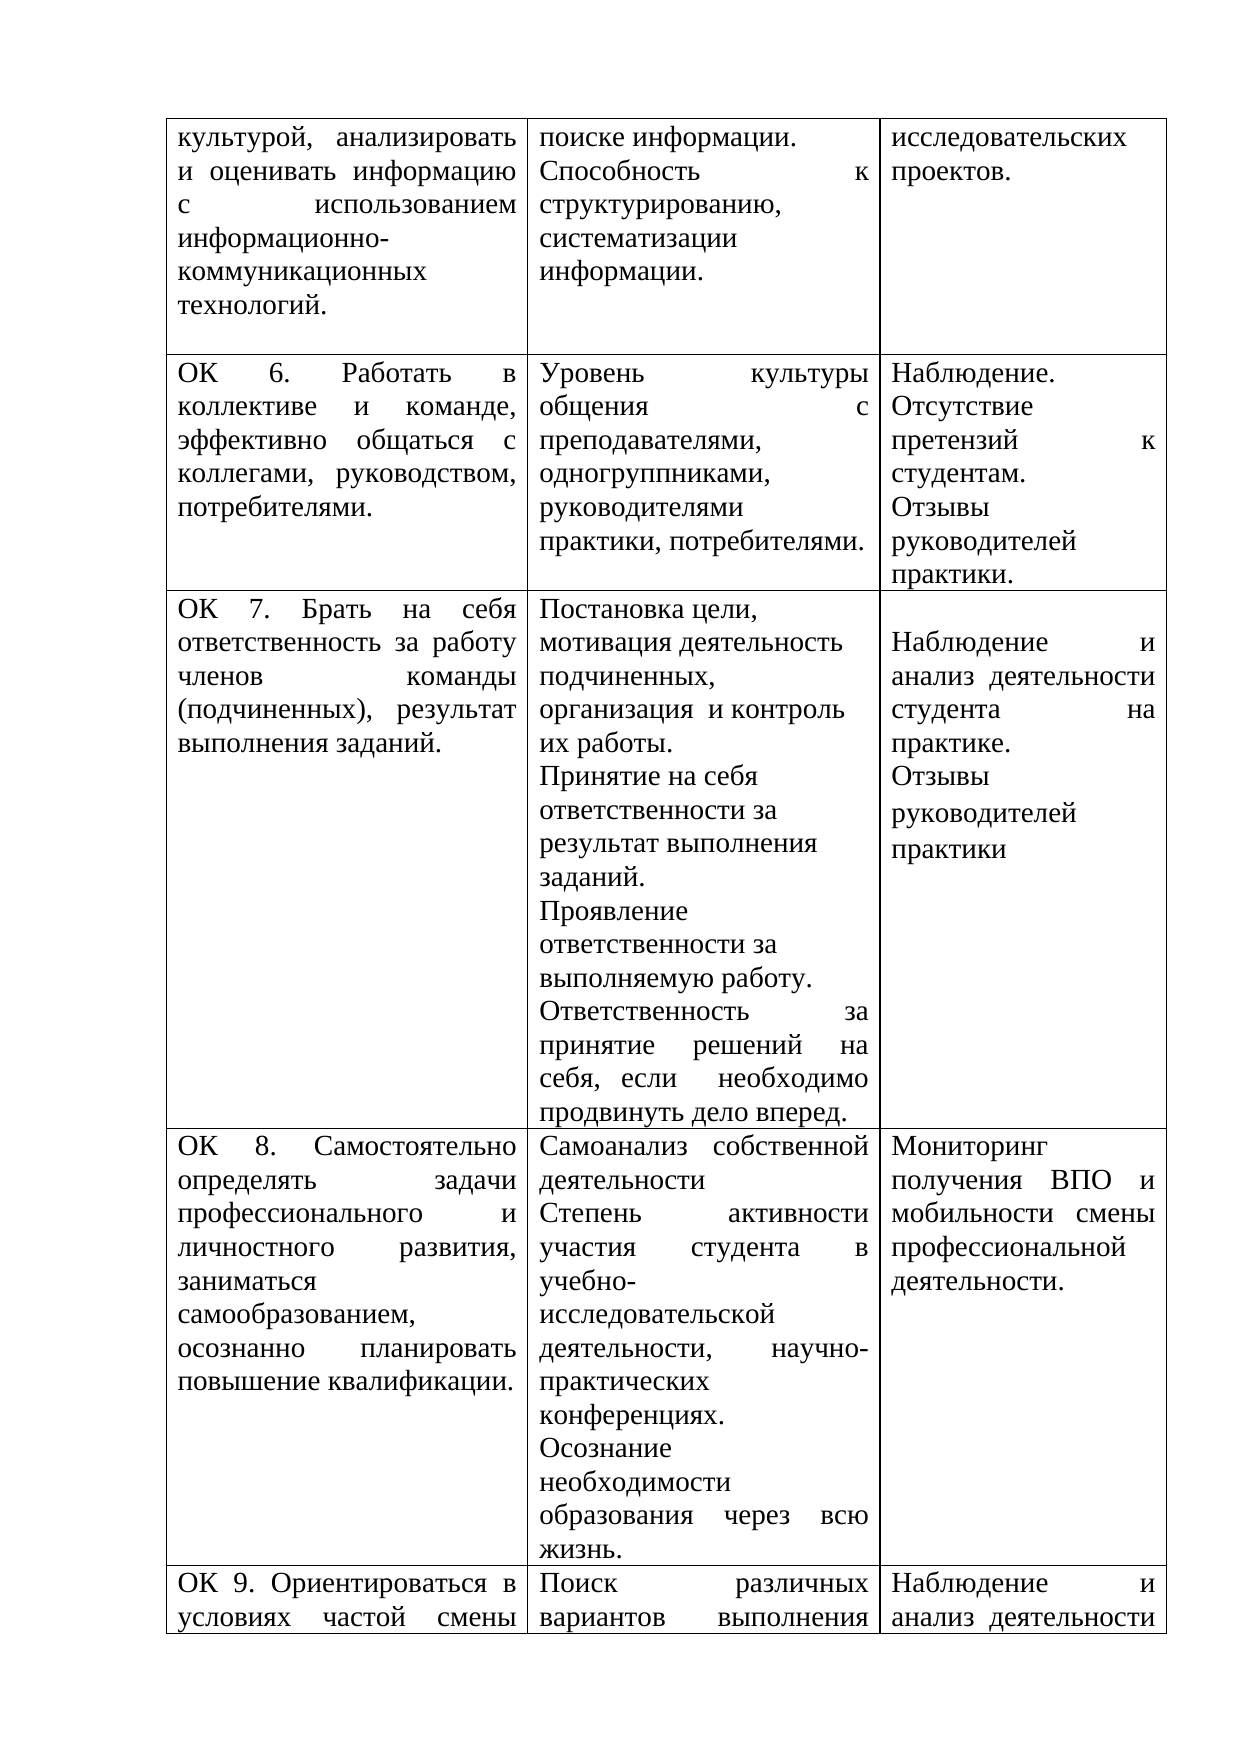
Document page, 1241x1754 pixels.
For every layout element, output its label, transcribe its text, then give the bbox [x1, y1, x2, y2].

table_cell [167, 119, 527, 354]
table_cell Постановка цели, мотивация деятельность подчиненных, организация и контроль их работы. Принятие на себя ответственности за результат выполнения заданий. Проявление ответственности за выполняемую работу. Ответственность за принятие решений на себя, если необходимо продвинуть дело вперед. [528, 591, 879, 1127]
table_cell Наблюдение и анализ деятельности студента на практике. Отзывы руководителей практики [881, 591, 1166, 1127]
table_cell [167, 1566, 527, 1633]
table_cell Самоанализ собственной деятельности Степень активности участия студента в учебно-исследовательской деятельности, научно-практических конференциях. Осознание необходимости образования через всю жизнь. [528, 1129, 879, 1564]
table_cell Наблюдение. Отсутствие претензий к студентам. Отзывы руководителей практики. [881, 355, 1166, 590]
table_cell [881, 1566, 1166, 1633]
table_cell ОК 6. Работать в коллективе и команде, эффективно общаться с коллегами, руководством, потребителями. [167, 355, 527, 590]
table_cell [528, 119, 879, 354]
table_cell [881, 119, 1166, 354]
table_cell Мониторинг получения ВПО и мобильности смены профессиональной деятельности. [881, 1129, 1166, 1564]
table_cell ОК 8. Самостоятельно определять задачи профессионального и личностного развития, заниматься самообразованием, осознанно планировать повышение квалификации. [167, 1129, 527, 1564]
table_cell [528, 1566, 879, 1633]
table_cell Уровень культуры общения с преподавателями, одногруппниками, руководителями практики, потребителями. [528, 355, 879, 590]
table_cell ОК 7. Брать на себя ответственность за работу членов команды (подчиненных), результат выполнения заданий. [167, 591, 527, 1127]
